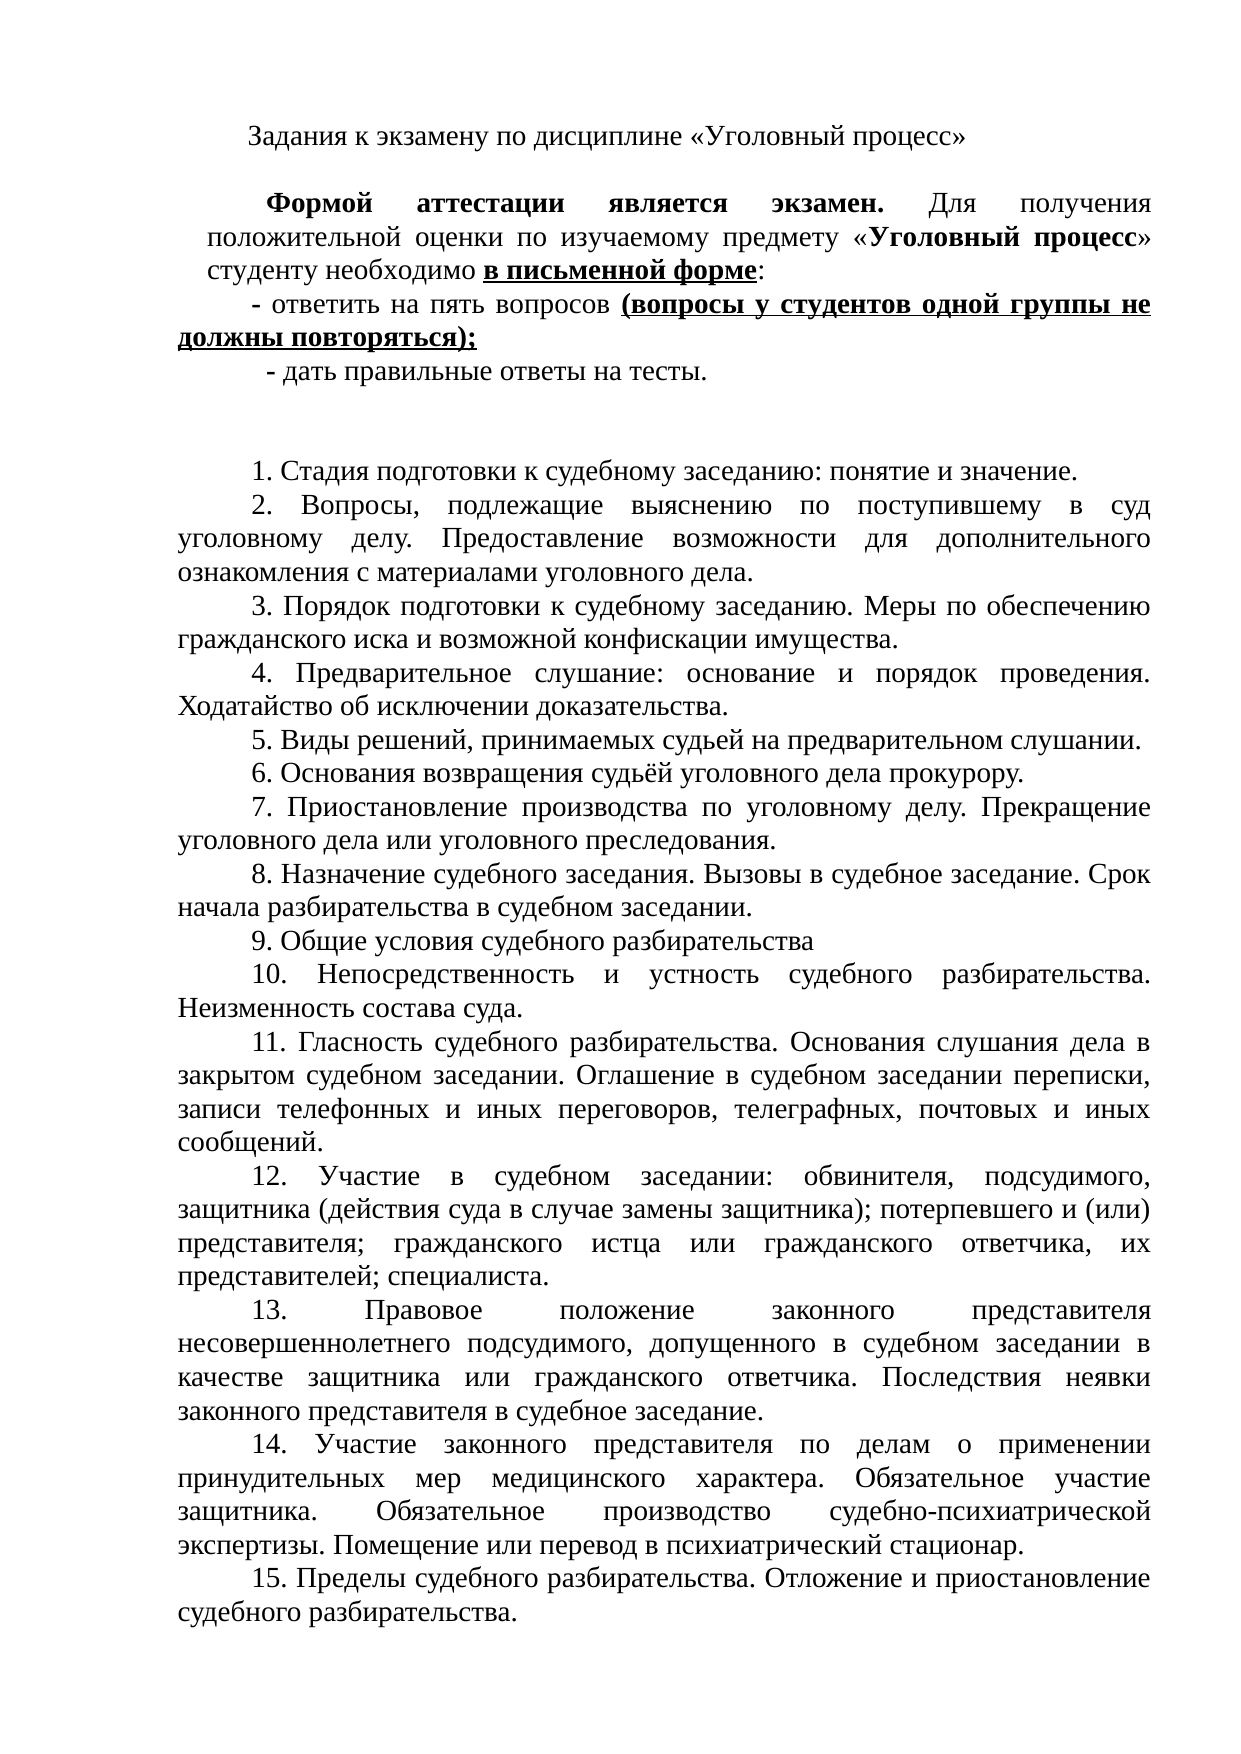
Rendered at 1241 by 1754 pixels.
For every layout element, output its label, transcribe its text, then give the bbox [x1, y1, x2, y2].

text Формой аттестации является экзамен. Для получения положительной оценки по изучаемому предмету «Уголовный процесс» студенту необходимо в письменной форме: [207, 185, 1152, 286]
text 5. Виды решений, принимаемых судьей на предварительном слушании. [177, 722, 1152, 755]
text 10. Непосредственность и устность судебного разбирательства. Неизменность состава суда. [177, 957, 1152, 1024]
text 14. Участие законного представителя по делам о применении принудительных мер медицинского характера. Обязательное участие защитника. Обязательное производство судебно-психиатрической экспертизы. Помещение или перевод в психиатрический стационар. [177, 1426, 1152, 1560]
text 15. Пределы судебного разбирательства. Отложение и приостановление судебного разбирательства. [177, 1560, 1152, 1627]
text 11. Гласность судебного разбирательства. Основания слушания дела в закрытом судебном заседании. Оглашение в судебном заседании переписки, записи телефонных и иных переговоров, телеграфных, почтовых и иных сообщений. [177, 1024, 1152, 1158]
text 13. Правовое положение законного представителя несовершеннолетнего подсудимого, допущенного в судебном заседании в качестве защитника или гражданского ответчика. Последствия неявки законного представителя в судебное заседание. [177, 1292, 1152, 1426]
list Задания к экзамену по дисциплине «Уголовный процесс» [247, 118, 1152, 152]
text 7. Приостановление производства по уголовному делу. Прекращение уголовного дела или уголовного преследования. [177, 789, 1152, 856]
text - дать правильные ответы на тесты. [207, 353, 1152, 386]
text 2. Вопросы, подлежащие выяснению по поступившему в суд уголовному делу. Предоставление возможности для дополнительного ознакомления с материалами уголовного дела. [177, 487, 1152, 588]
text 9. Общие условия судебного разбирательства [177, 923, 1152, 957]
text 1. Стадия подготовки к судебному заседанию: понятие и значение. [177, 453, 1152, 487]
text 6. Основания возвращения судьёй уголовного дела прокурору. [177, 755, 1152, 789]
text 4. Предварительное слушание: основание и порядок проведения. Ходатайство об исключении доказательства. [177, 655, 1152, 722]
text 12. Участие в судебном заседании: обвинителя, подсудимого, защитника (действия суда в случае замены защитника); потерпевшего и (или) представителя; гражданского истца или гражданского ответчика, их представителей; специалиста. [177, 1158, 1152, 1292]
text - ответить на пять вопросов (вопросы у студентов одной группы не должны повторяться); [177, 286, 1152, 353]
text 3. Порядок подготовки к судебному заседанию. Меры по обеспечению гражданского иска и возможной конфискации имущества. [177, 588, 1152, 655]
text 8. Назначение судебного заседания. Вызовы в судебное заседание. Срок начала разбирательства в судебном заседании. [177, 856, 1152, 923]
